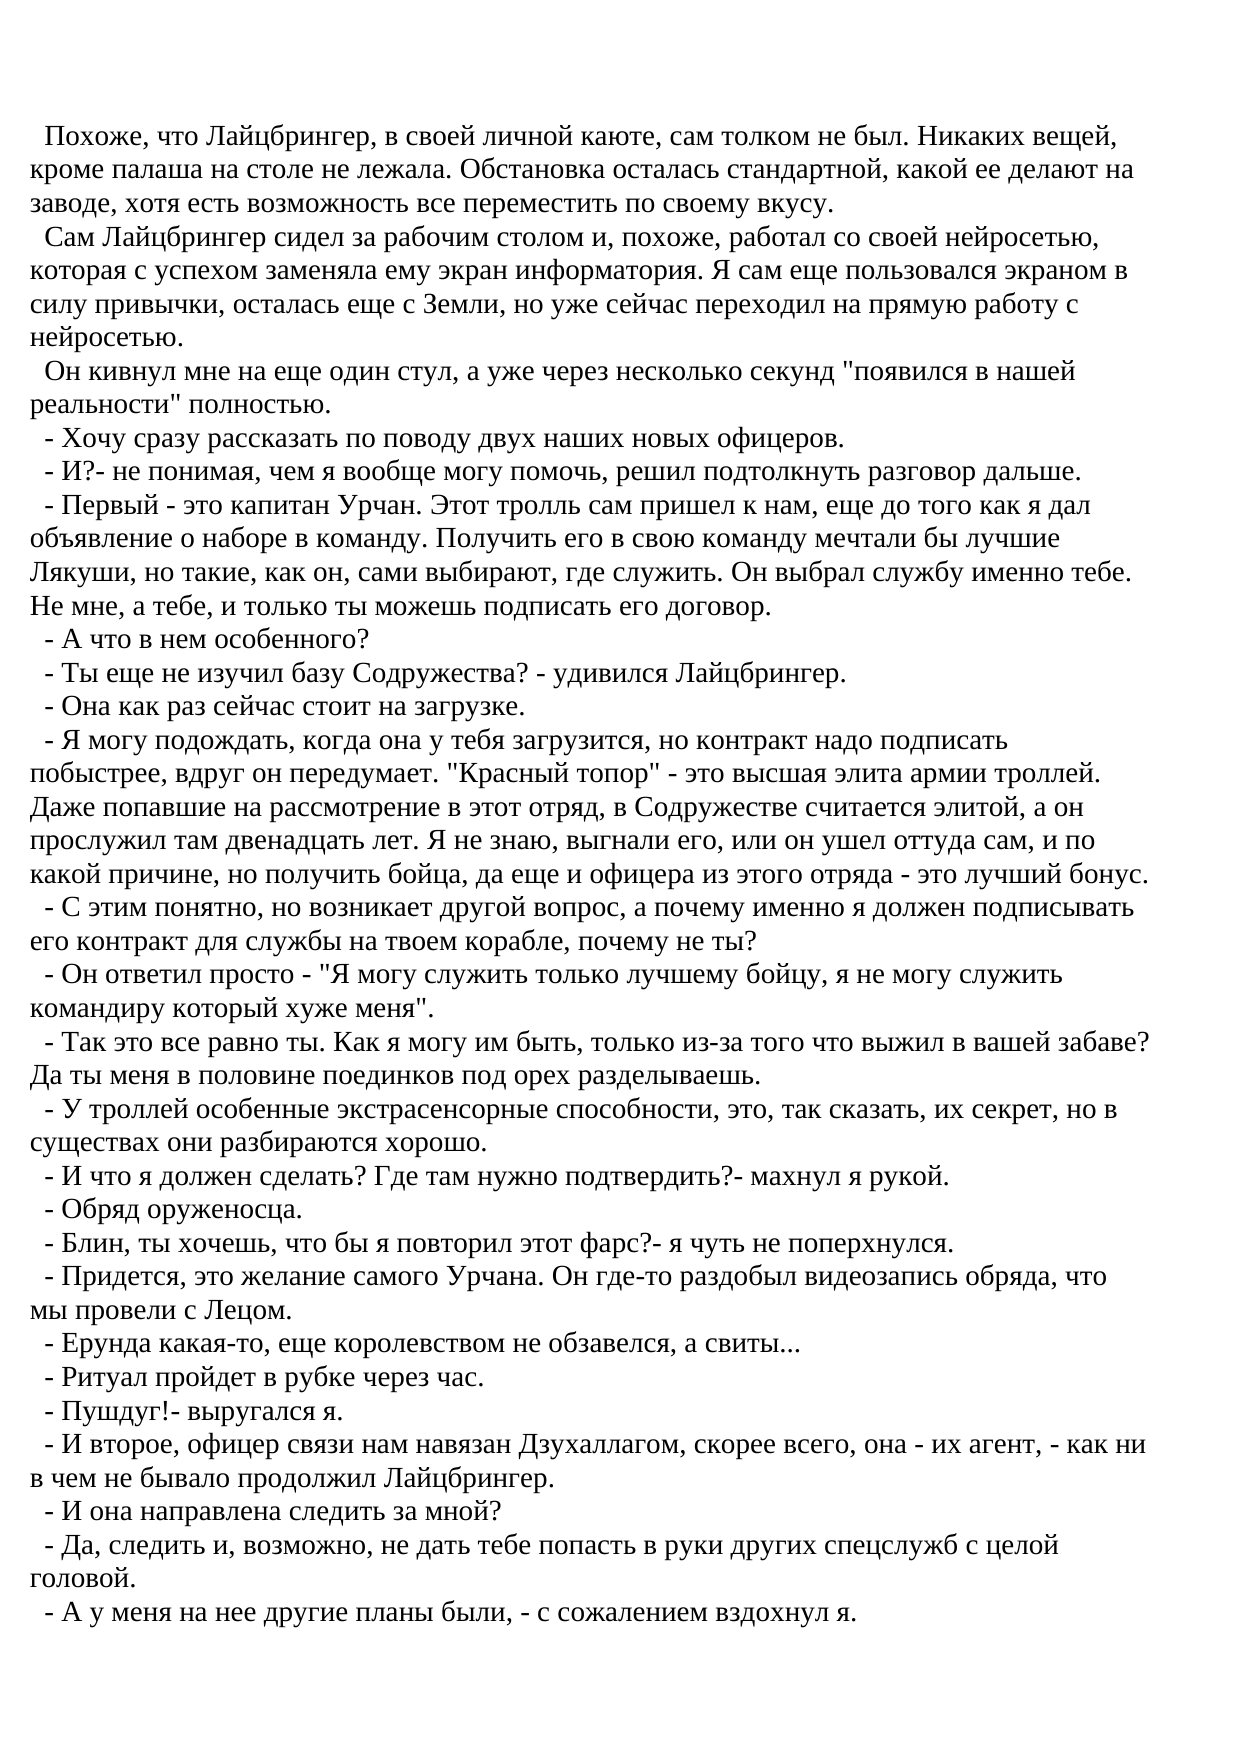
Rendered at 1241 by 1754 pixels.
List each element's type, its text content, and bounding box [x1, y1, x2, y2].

text Похоже, что Лайцбрингер, в своей личной каюте, сам толком не был. Никаких вещей, кроме палаша на столе не лежала. Обстановка осталась стандартной, какой ее делают на заводе, хотя есть возможность все переместить по своему вкусу. [29, 118, 1152, 219]
text - Хочу сразу рассказать по поводу двух наших новых офицеров. [29, 420, 1152, 453]
text - Она как раз сейчас стоит на загрузке. [29, 688, 1152, 722]
text - Он ответил просто - "Я могу служить только лучшему бойцу, я не могу служить командиру который хуже меня". [29, 957, 1152, 1024]
text - Ерунда какая-то, еще королевством не обзавелся, а свиты... [29, 1326, 1152, 1359]
text - Пушдуг!- выругался я. [29, 1393, 1152, 1426]
text - И второе, офицер связи нам навязан Дзухаллагом, скорее всего, она - их агент, - как ни в чем не бывало продолжил Лайцбрингер. [29, 1426, 1152, 1493]
text - И?- не понимая, чем я вообще могу помочь, решил подтолкнуть разговор дальше. [29, 453, 1152, 487]
text - Так это все равно ты. Как я могу им быть, только из-за того что выжил в вашей забаве? Да ты меня в половине поединков под орех разделываешь. [29, 1024, 1152, 1091]
text - С этим понятно, но возникает другой вопрос, а почему именно я должен подписывать его контракт для службы на твоем корабле, почему не ты? [29, 889, 1152, 957]
text - Обряд оруженосца. [29, 1191, 1152, 1225]
text - Придется, это желание самого Урчана. Он где-то раздобыл видеозапись обряда, что мы провели с Лецом. [29, 1258, 1152, 1326]
text - И она направлена следить за мной? [29, 1493, 1152, 1527]
text Сам Лайцбрингер сидел за рабочим столом и, похоже, работал со своей нейросетью, которая с успехом заменяла ему экран информатория. Я сам еще пользовался экраном в силу привычки, осталась еще с Земли, но уже сейчас переходил на прямую работу с нейросетью. [29, 219, 1152, 353]
text - Ты еще не изучил базу Содружества? - удивился Лайцбрингер. [29, 655, 1152, 688]
text - У троллей особенные экстрасенсорные способности, это, так сказать, их секрет, но в существах они разбираются хорошо. [29, 1091, 1152, 1158]
text - А что в нем особенного? [29, 621, 1152, 655]
text - И что я должен сделать? Где там нужно подтвердить?- махнул я рукой. [29, 1158, 1152, 1191]
text - Блин, ты хочешь, что бы я повторил этот фарс?- я чуть не поперхнулся. [29, 1225, 1152, 1258]
text - Я могу подождать, когда она у тебя загрузится, но контракт надо подписать побыстрее, вдруг он передумает. "Красный топор" - это высшая элита армии троллей. Даже попавшие на рассмотрение в этот отряд, в Содружестве считается элитой, а он прослужил там двенадцать лет. Я не знаю, выгнали его, или он ушел оттуда сам, и по какой причине, но получить бойца, да еще и офицера из этого отряда - это лучший бонус. [29, 722, 1152, 889]
text - Ритуал пройдет в рубке через час. [29, 1359, 1152, 1393]
text - Первый - это капитан Урчан. Этот тролль сам пришел к нам, еще до того как я дал объявление о наборе в команду. Получить его в свою команду мечтали бы лучшие Лякуши, но такие, как он, сами выбирают, где служить. Он выбрал службу именно тебе. Не мне, а тебе, и только ты можешь подписать его договор. [29, 487, 1152, 621]
text Он кивнул мне на еще один стул, а уже через несколько секунд "появился в нашей реальности" полностью. [29, 353, 1152, 420]
text - Да, следить и, возможно, не дать тебе попасть в руки других спецслужб с целой головой. [29, 1527, 1152, 1594]
text - А у меня на нее другие планы были, - с сожалением вздохнул я. [29, 1594, 1152, 1627]
